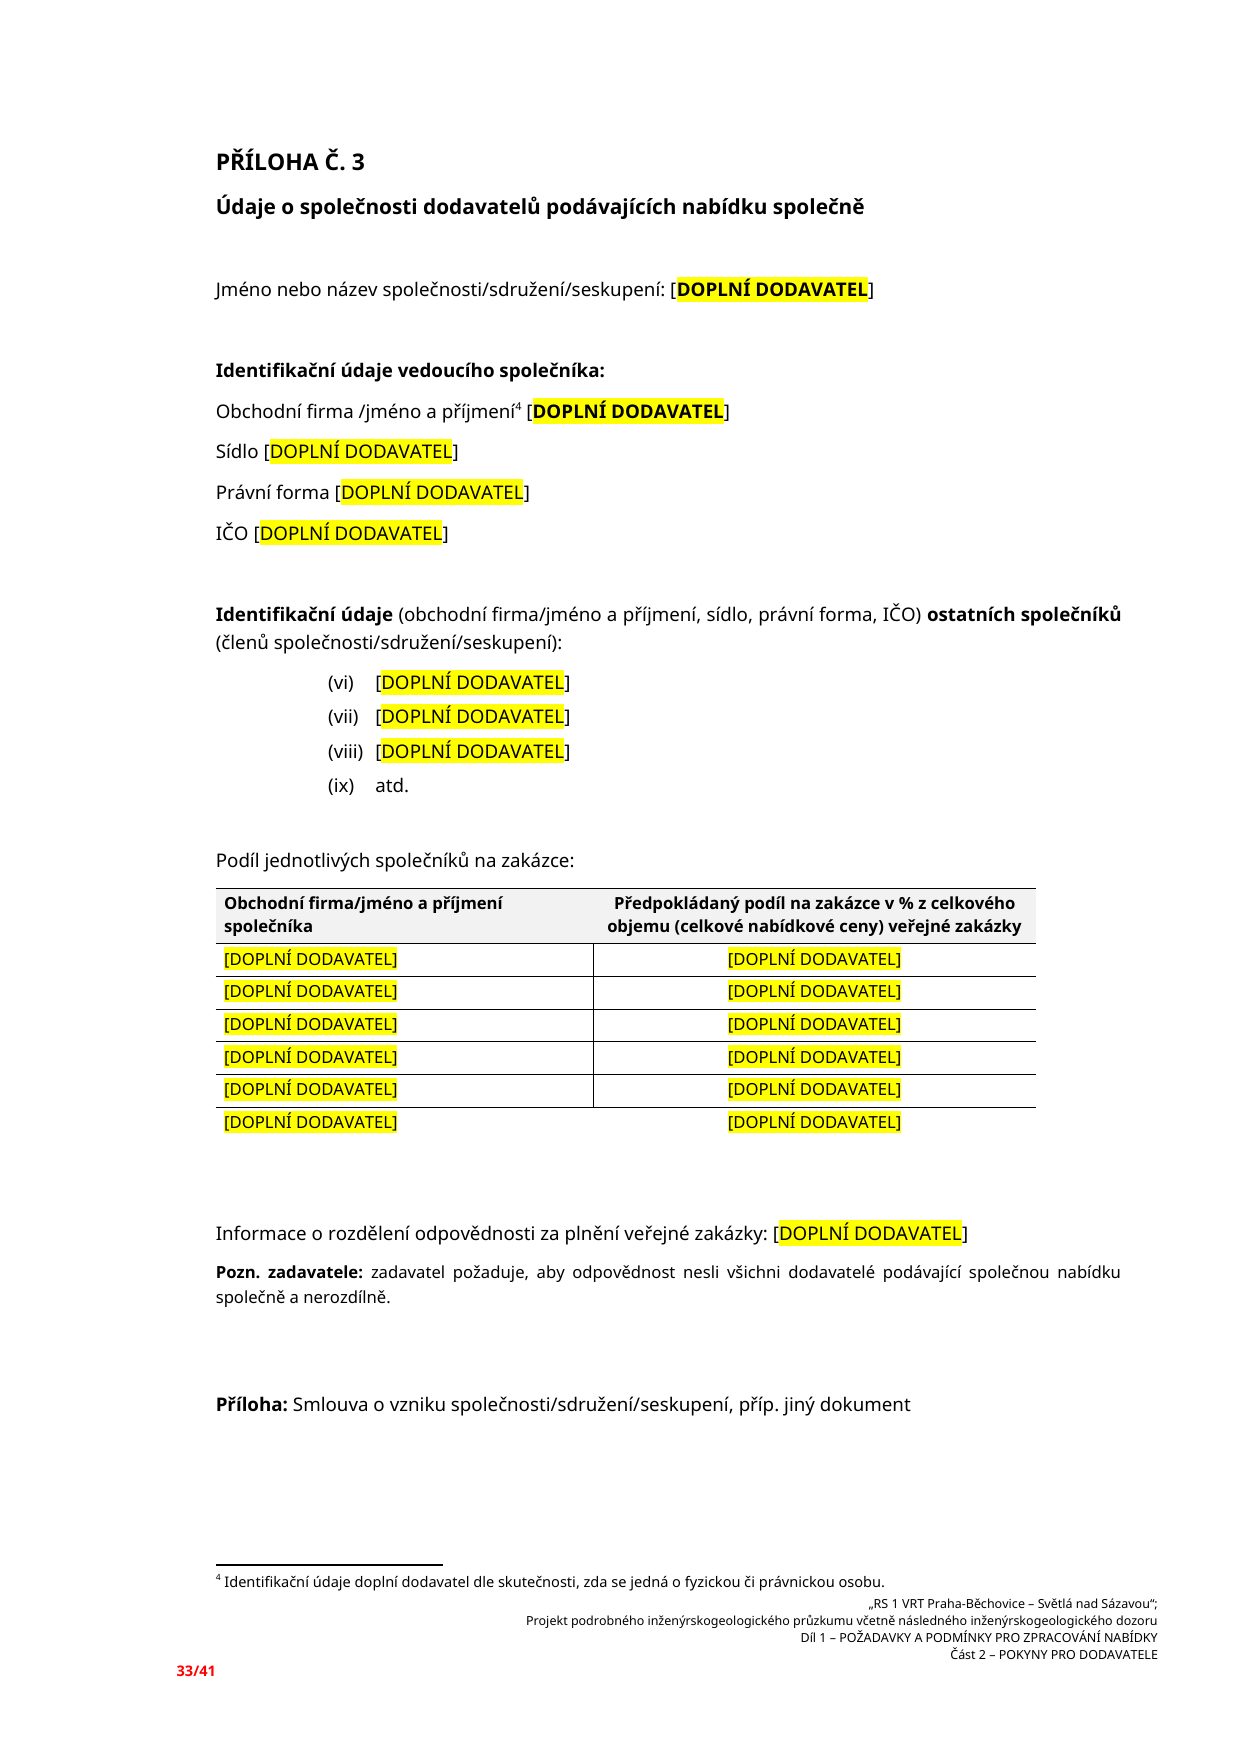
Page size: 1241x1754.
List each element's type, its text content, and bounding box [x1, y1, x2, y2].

text Informace o rozdělení odpovědnosti za plnění veřejné zakázky: [DOPLNÍ DODAVATEL] [216, 1220, 779, 1246]
table_cell [DOPLNÍ DODAVATEL] [594, 977, 1036, 1008]
text Příloha č. 3 [216, 146, 1122, 177]
table_cell [DOPLNÍ DODAVATEL] [216, 1075, 593, 1107]
text Obchodní firma /jméno a příjmení [DOPLNÍ DODAVATEL] [216, 398, 533, 424]
text IČO [DOPLNÍ DODAVATEL] [442, 520, 1122, 545]
table_cell [DOPLNÍ DODAVATEL] [593, 1108, 1036, 1139]
text Příloha: Smlouva o vzniku společnosti/sdružení/seskupení, příp. jiný dokument [216, 1392, 1122, 1417]
table_cell [DOPLNÍ DODAVATEL] [216, 1042, 593, 1074]
text [DOPLNÍ DODAVATEL] [564, 704, 1122, 729]
text Identifikační údaje (obchodní firma/jméno a příjmení, sídlo, právní forma, IČO) ostatních společníků (členů společnosti/sdružení/seskupení): [216, 601, 1122, 654]
text Údaje o společnosti dodavatelů podávajících nabídku společně [216, 192, 1122, 221]
text Podíl jednotlivých společníků na zakázce: [216, 847, 1122, 873]
text [DOPLNÍ DODAVATEL] [564, 738, 1122, 763]
text Jméno nebo název společnosti/sdružení/seskupení: [DOPLNÍ DODAVATEL] [868, 277, 1122, 302]
table_cell [DOPLNÍ DODAVATEL] [594, 944, 1036, 976]
text Obchodní firma /jméno a příjmení [DOPLNÍ DODAVATEL] [724, 398, 1122, 424]
text Identifikační údaje vedoucího společníka: [216, 358, 1122, 383]
table_cell [DOPLNÍ DODAVATEL] [216, 977, 593, 1008]
table_header Obchodní firma/jméno a příjmení společníka [216, 889, 593, 943]
table_cell [DOPLNÍ DODAVATEL] [216, 1108, 593, 1139]
table_cell [DOPLNÍ DODAVATEL] [594, 1075, 1036, 1107]
text Pozn. zadavatele: zadavatel požaduje, aby odpovědnost nesli všichni dodavatelé podávající společnou nabídku společně a nerozdílně. [216, 1261, 1122, 1308]
text atd. [328, 772, 1122, 798]
table_header Předpokládaný podíl na zakázce v % z celkového objemu (celkové nabídkové ceny) veřejné zakázky [593, 889, 1036, 943]
text Sídlo [DOPLNÍ DODAVATEL] [452, 439, 1122, 464]
text Právní forma [DOPLNÍ DODAVATEL] [216, 479, 341, 505]
text [DOPLNÍ DODAVATEL] [328, 669, 1122, 695]
table_cell [DOPLNÍ DODAVATEL] [594, 1042, 1036, 1074]
text [DOPLNÍ DODAVATEL] [328, 738, 381, 763]
text [DOPLNÍ DODAVATEL] [328, 704, 381, 729]
text Jméno nebo název společnosti/sdružení/seskupení: [DOPLNÍ DODAVATEL] [216, 277, 677, 302]
table_cell [DOPLNÍ DODAVATEL] [216, 1010, 593, 1041]
table_cell [DOPLNÍ DODAVATEL] [594, 1010, 1036, 1041]
table_cell [DOPLNÍ DODAVATEL] [216, 944, 593, 976]
text Právní forma [DOPLNÍ DODAVATEL] [523, 479, 1122, 505]
